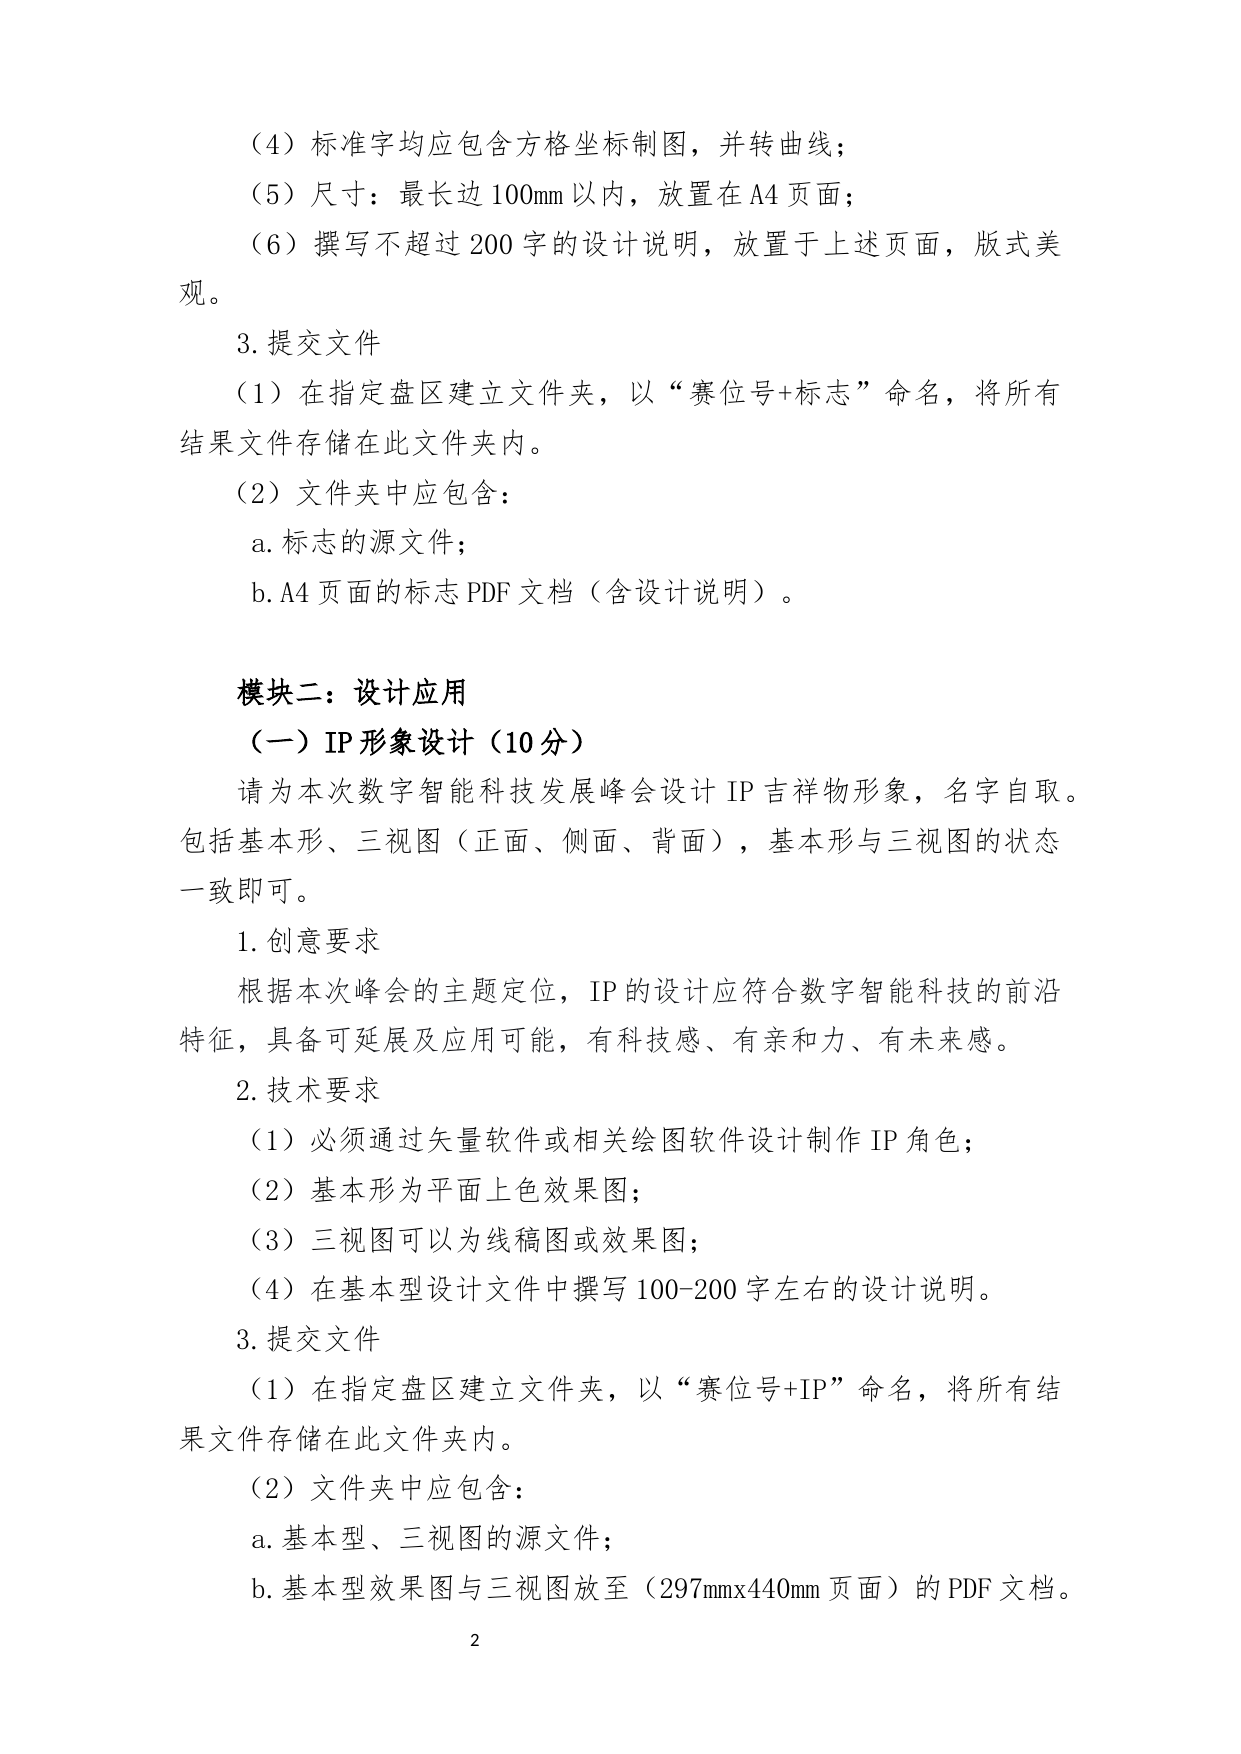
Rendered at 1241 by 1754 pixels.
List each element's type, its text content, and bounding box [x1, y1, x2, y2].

text a.标志的源文件； [177, 524, 1063, 557]
text （1）必须通过矢量软件或相关绘图软件设计制作IP角色； [177, 1121, 1063, 1154]
text （2）文件夹中应包含： [177, 474, 1063, 507]
text （6）撰写不超过200字的设计说明，放置于上述页面，版式美观。 [177, 225, 1063, 308]
text （1）在指定盘区建立文件夹，以“赛位号+标志”命名，将所有结果文件存储在此文件夹内。 [177, 374, 1063, 457]
text （3）三视图可以为线稿图或效果图； [177, 1221, 1063, 1254]
text b.A4页面的标志PDF文档（含设计说明）。 [177, 573, 1063, 607]
text 模块二：设计应用 [177, 673, 1063, 706]
text （4）标准字均应包含方格坐标制图，并转曲线； [177, 125, 1063, 159]
text （一）IP形象设计（10分） [177, 723, 1063, 756]
text 请为本次数字智能科技发展峰会设计IP吉祥物形象，名字自取。包括基本形、三视图（正面、侧面、背面），基本形与三视图的状态一致即可。 [177, 773, 1063, 906]
text b.基本型效果图与三视图放至（297mmx440mm页面）的PDF文档。 [177, 1569, 1063, 1603]
text 3.提交文件 [177, 1320, 1063, 1354]
text （2）文件夹中应包含： [177, 1470, 1063, 1503]
text （2）基本形为平面上色效果图； [177, 1171, 1063, 1204]
text 3.提交文件 [177, 324, 1063, 358]
text 2.技术要求 [177, 1071, 1063, 1105]
text （4）在基本型设计文件中撰写100-200字左右的设计说明。 [177, 1271, 1063, 1304]
text （5）尺寸：最长边100mm以内，放置在A4页面； [177, 175, 1063, 208]
text （1）在指定盘区建立文件夹，以“赛位号+IP”命名，将所有结果文件存储在此文件夹内。 [177, 1370, 1063, 1453]
text 1.创意要求 [177, 922, 1063, 955]
text 根据本次峰会的主题定位，IP的设计应符合数字智能科技的前沿特征，具备可延展及应用可能，有科技感、有亲和力、有未来感。 [177, 972, 1063, 1055]
text a.基本型、三视图的源文件； [177, 1519, 1063, 1553]
